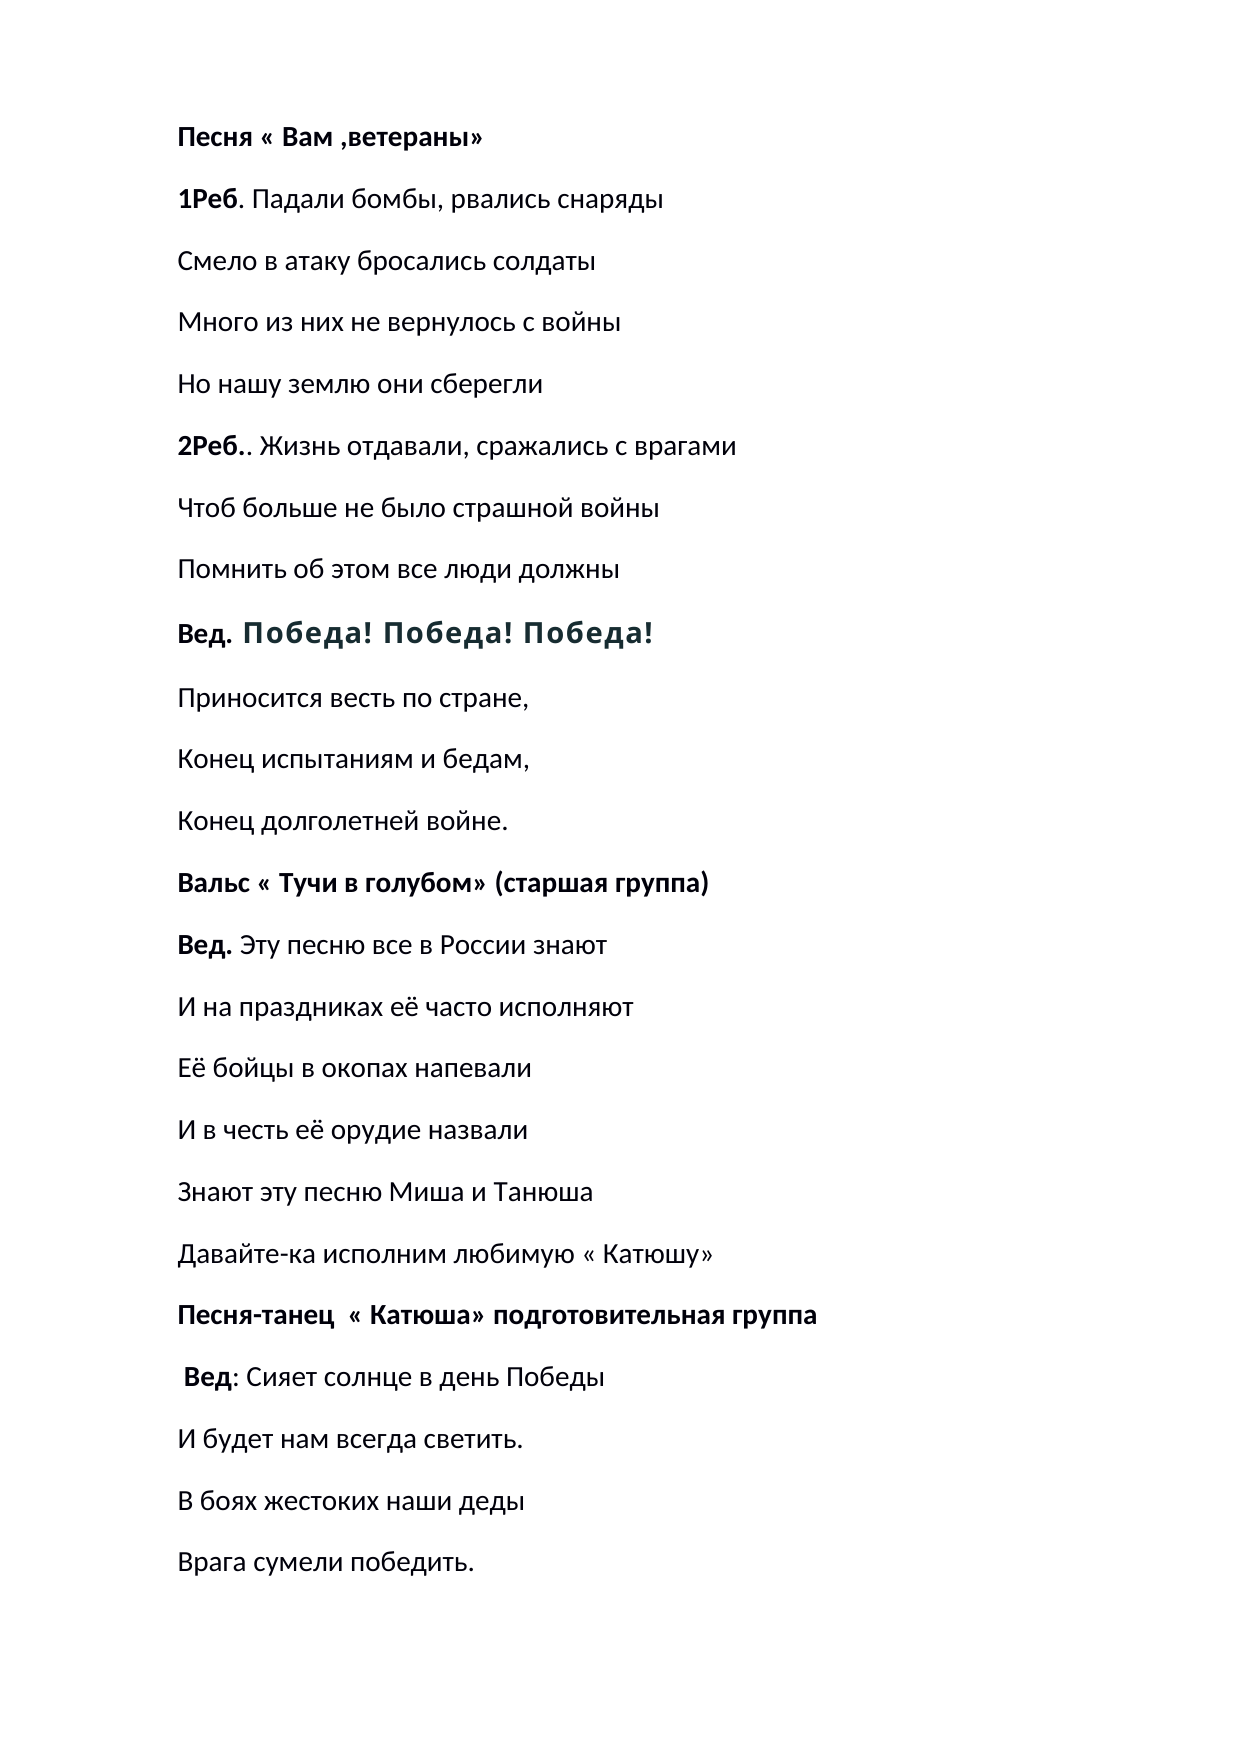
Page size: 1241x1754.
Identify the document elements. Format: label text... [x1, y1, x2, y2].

text И будет нам всегда светить. [177, 1420, 1152, 1456]
text Много из них не вернулось с войны [177, 303, 1152, 339]
text Вед: Сияет солнце в день Победы [177, 1358, 1152, 1394]
text Но нашу землю они сберегли [177, 365, 1152, 401]
text 2Реб.. Жизнь отдавали, сражались с врагами [177, 427, 1152, 463]
text Чтоб больше не было страшной войны [177, 489, 1152, 524]
text В боях жестоких наши деды [177, 1482, 1152, 1517]
text Песня « Вам ,ветераны» [177, 118, 1152, 154]
text Приносится весть по стране, [177, 679, 1152, 714]
text Вед. Эту песню все в России знают [177, 926, 1152, 961]
text Врага сумели победить. [177, 1543, 1152, 1579]
text И в честь её орудие назвали [177, 1111, 1152, 1147]
text 1Реб. Падали бомбы, рвались снаряды [177, 180, 1152, 216]
text Её бойцы в окопах напевали [177, 1049, 1152, 1085]
text Песня-танец « Катюша» подготовительная группа [177, 1296, 1152, 1332]
text Вед. Победа! Победа! Победа! [177, 612, 1152, 652]
text Конец испытаниям и бедам, [177, 741, 1152, 776]
text Смело в атаку бросались солдаты [177, 242, 1152, 277]
text Знают эту песню Миша и Танюша [177, 1173, 1152, 1208]
text Вальс « Тучи в голубом» (старшая группа) [177, 864, 1152, 900]
text И на праздниках её часто исполняют [177, 988, 1152, 1023]
text Давайте-ка исполним любимую « Катюшу» [177, 1235, 1152, 1270]
text Конец долголетней войне. [177, 802, 1152, 838]
text Помнить об этом все люди должны [177, 551, 1152, 586]
